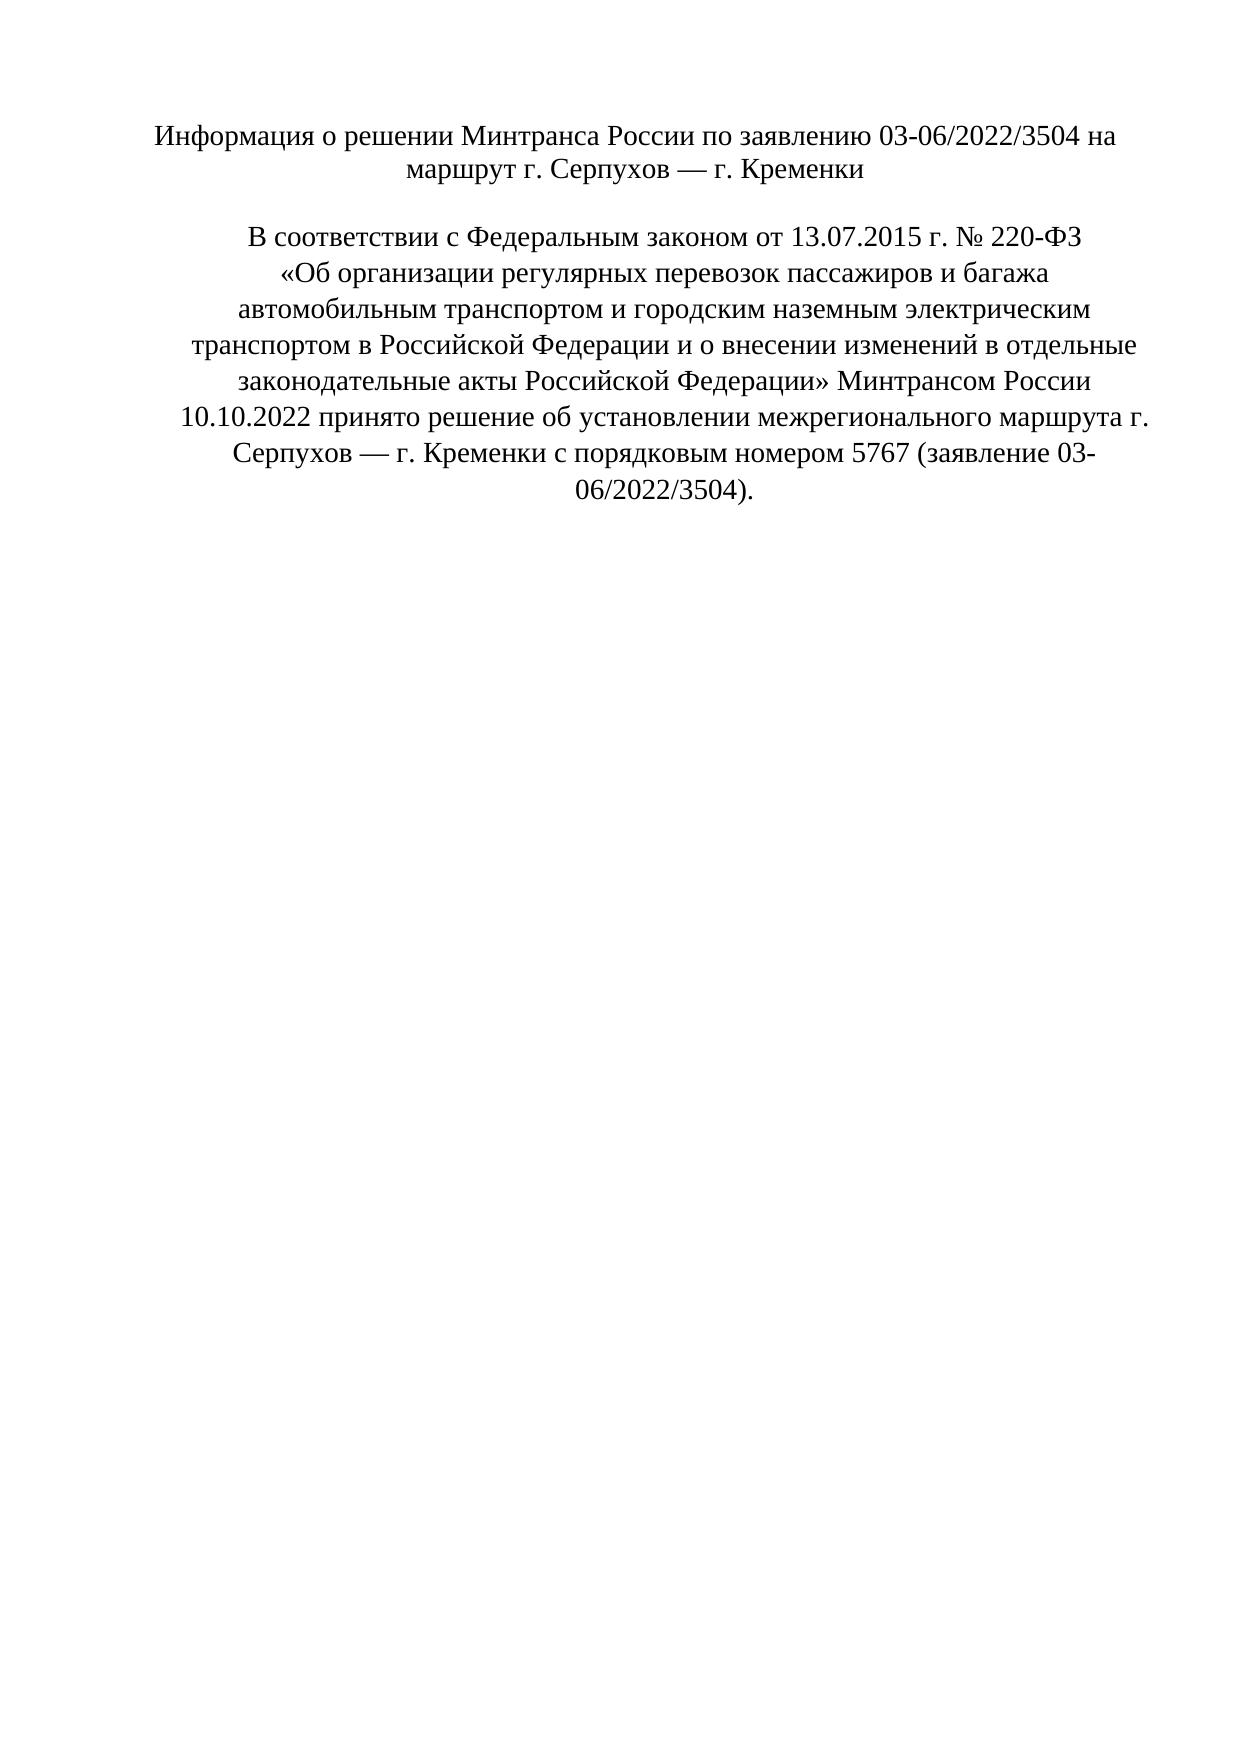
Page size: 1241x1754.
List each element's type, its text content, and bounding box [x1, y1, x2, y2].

text Информация о решении Минтранса России по заявлению 03-06/2022/3504 на маршрут г. Серпухов — г. Кременки [118, 118, 1152, 185]
text В соответствии с Федеральным законом от 13.07.2015 г. № 220-ФЗ «Об организации регулярных перевозок пассажиров и багажа автомобильным транспортом и городским наземным электрическим транспортом в Российской Федерации и о внесении изменений в отдельные законодательные акты Российской Федерации» Минтрансом России 10.10.2022 принято решение об установлении межрегионального маршрута г. Серпухов — г. Кременки с порядковым номером 5767 (заявление 03-06/2022/3504). [177, 219, 1152, 505]
